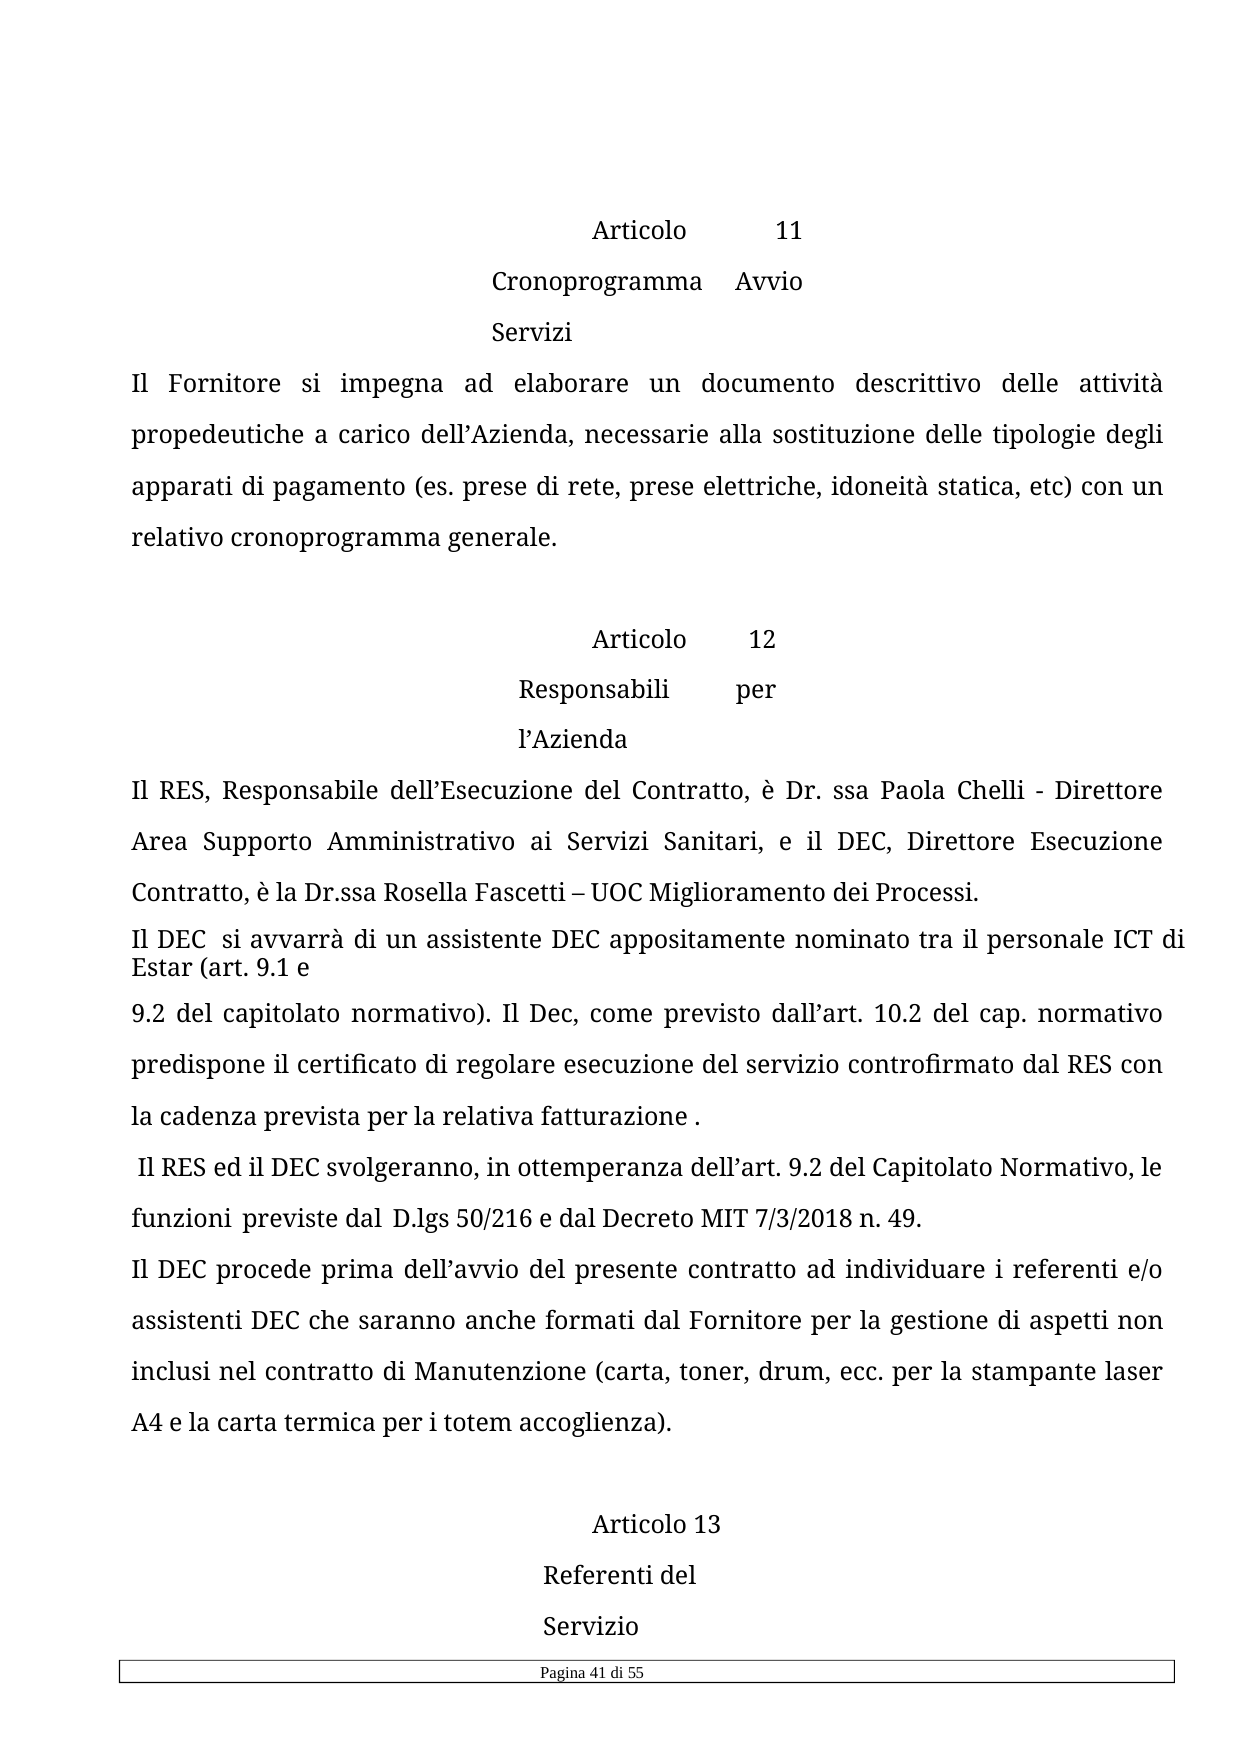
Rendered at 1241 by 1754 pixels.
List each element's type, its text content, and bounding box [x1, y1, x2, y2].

text Articolo 11 Cronoprogramma Avvio Servizi [491, 213, 803, 349]
text Il RES, Responsabile dell’Esecuzione del Contratto, è Dr. ssa Paola Chelli - Direttore Area Supporto Amministrativo ai Servizi Sanitari, e il DEC, Direttore Esecuzione Contratto, è la Dr.ssa Rosella Fascetti – UOC Miglioramento dei Processi. [131, 773, 1163, 909]
text Articolo 12 Responsabili per l’Azienda [518, 621, 776, 756]
text 9.2 del capitolato normativo). Il Dec, come previsto dall’art. 10.2 del cap. normativo predispone il certificato di regolare esecuzione del servizio controfirmato dal RES con la cadenza prevista per la relativa fatturazione . [131, 996, 1164, 1132]
text Il RES ed il DEC svolgeranno, in ottemperanza dell’art. 9.2 del Capitolato Normativo, le funzioni previste dal D.lgs 50/216 e dal Decreto MIT 7/3/2018 n. 49. [131, 1149, 1163, 1234]
text Il Fornitore si impegna ad elaborare un documento descrittivo delle attività propedeutiche a carico dell’Azienda, necessarie alla sostituzione delle tipologie degli apparati di pagamento (es. prese di rete, prese elettriche, idoneità statica, etc) con un relativo cronoprogramma generale. [131, 366, 1164, 553]
text Articolo 13 Referenti del Servizio [543, 1506, 789, 1643]
text Il DEC si avvarrà di un assistente DEC appositamente nominato tra il personale ICT di Estar (art. 9.1 e [131, 926, 1186, 982]
text Il DEC procede prima dell’avvio del presente contratto ad individuare i referenti e/o assistenti DEC che saranno anche formati dal Fornitore per la gestione di aspetti non inclusi nel contratto di Manutenzione (carta, toner, drum, ecc. per la stampante laser A4 e la carta termica per i totem accoglienza). [131, 1251, 1163, 1438]
